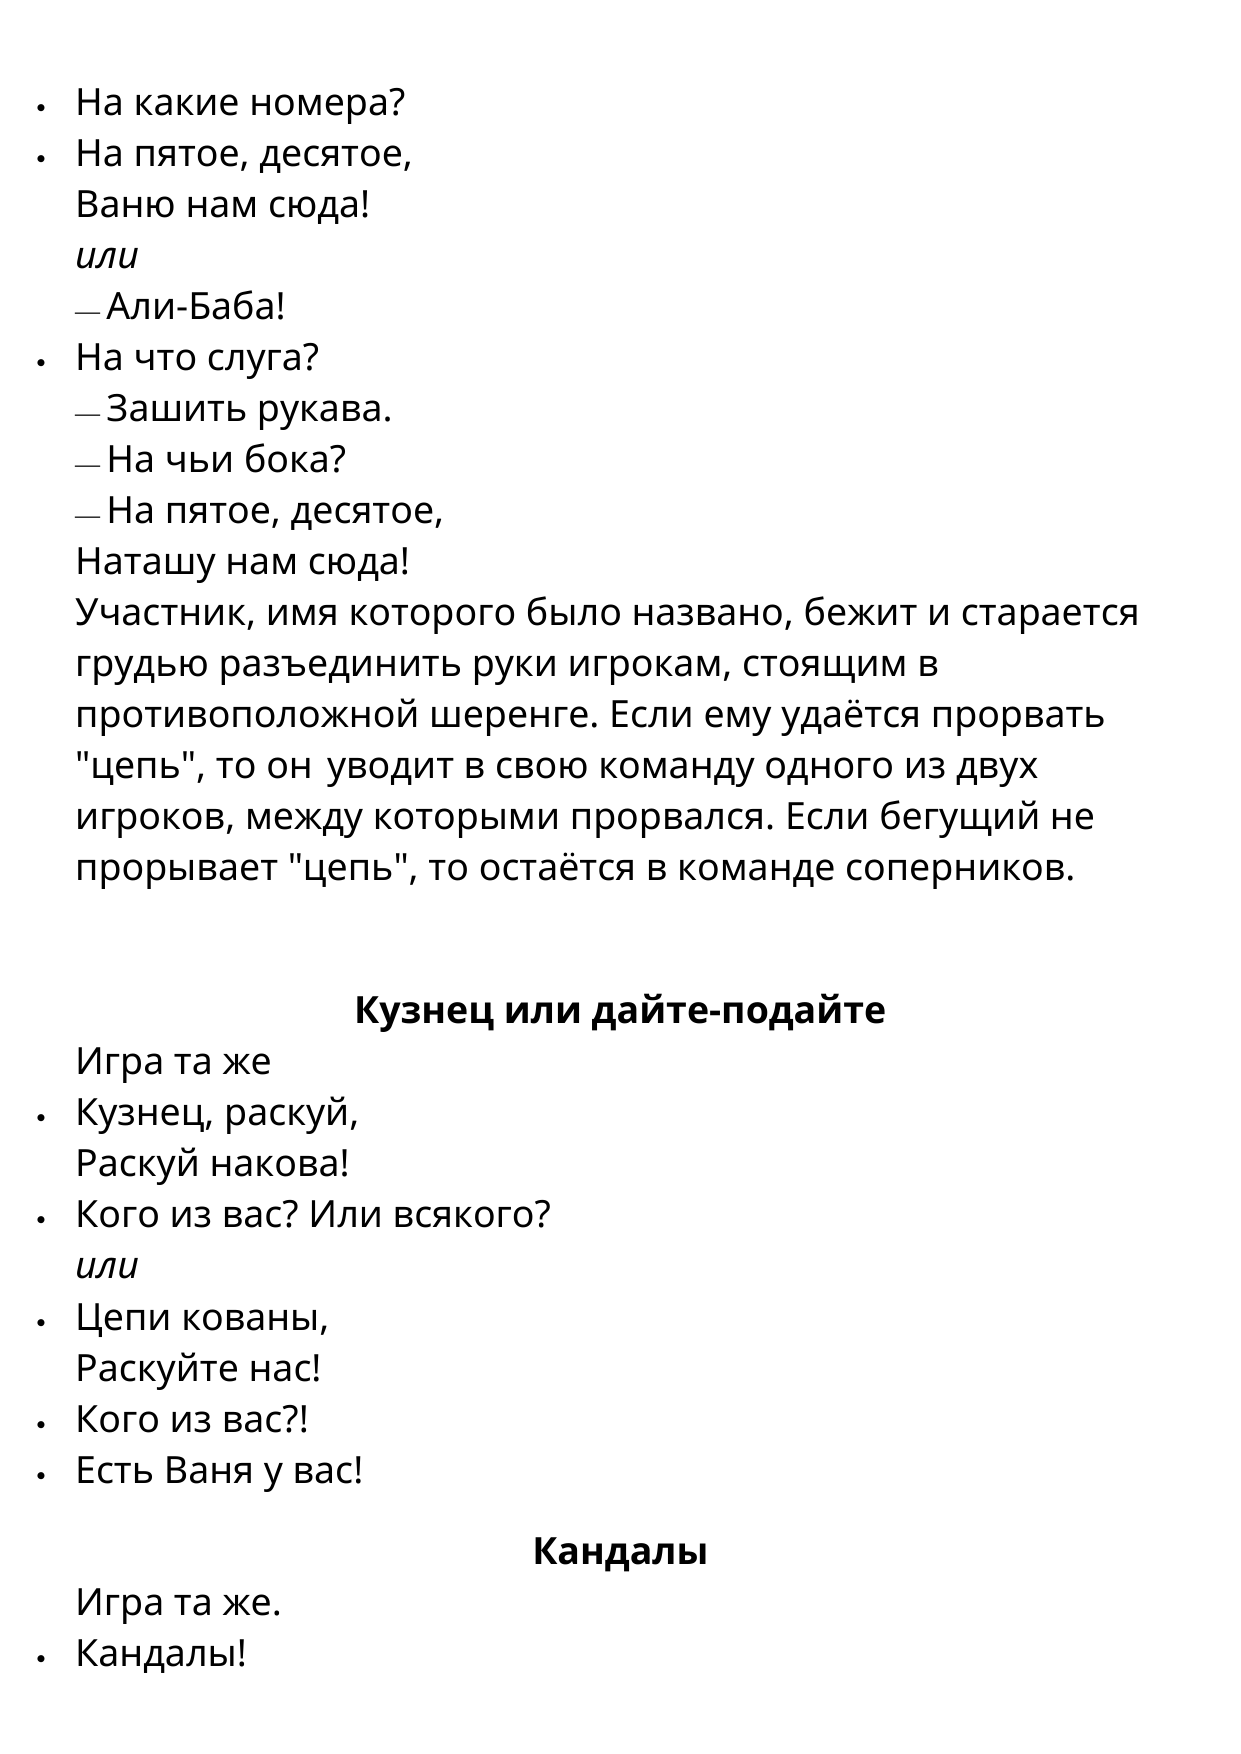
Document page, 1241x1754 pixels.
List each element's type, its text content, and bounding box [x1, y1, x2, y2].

text Наташу нам сюда! [75, 534, 1165, 585]
text — Зашить рукава. [75, 381, 1165, 432]
text Участник, имя которого было названо, бежит и старается грудью разъединить руки игрокам, стоящим в противоположной шеренге. Если ему удаётся прорвать "цепь", то он уводит в свою команду одного из двух игроков, между которыми прорвался. Если бегущий не прорывает "цепь", то остаётся в команде соперников. [75, 585, 1165, 892]
text Кузнец или дайте-подайте [75, 983, 1165, 1034]
text Игра та же. [75, 1576, 1165, 1627]
list На что слуга? [37, 330, 1165, 381]
text — На чьи бока? [75, 432, 1165, 483]
list Кузнец, раскуй, [37, 1086, 1165, 1137]
text Baню нам сюда! [75, 177, 1165, 228]
list На пятое, десятое, [37, 126, 1165, 177]
list Цепи кованы, [37, 1290, 1165, 1341]
text Игра та же [75, 1034, 1165, 1086]
text или [75, 1239, 1165, 1290]
text — На пятое, десятое, [75, 483, 1165, 534]
list Кого из вас?! [37, 1392, 1165, 1443]
text Кандалы [75, 1524, 1165, 1576]
list Есть Ваня у вас! [37, 1443, 1165, 1494]
list Кандалы! [37, 1627, 1165, 1678]
text Раскуйте нас! [75, 1341, 1165, 1392]
text — Али-Баба! [75, 279, 1165, 330]
text или [75, 228, 1165, 279]
list На какие номера? [37, 75, 1165, 126]
text Раскуй накова! [75, 1137, 1165, 1188]
list Кого из вас? Или всякого? [37, 1188, 1165, 1239]
